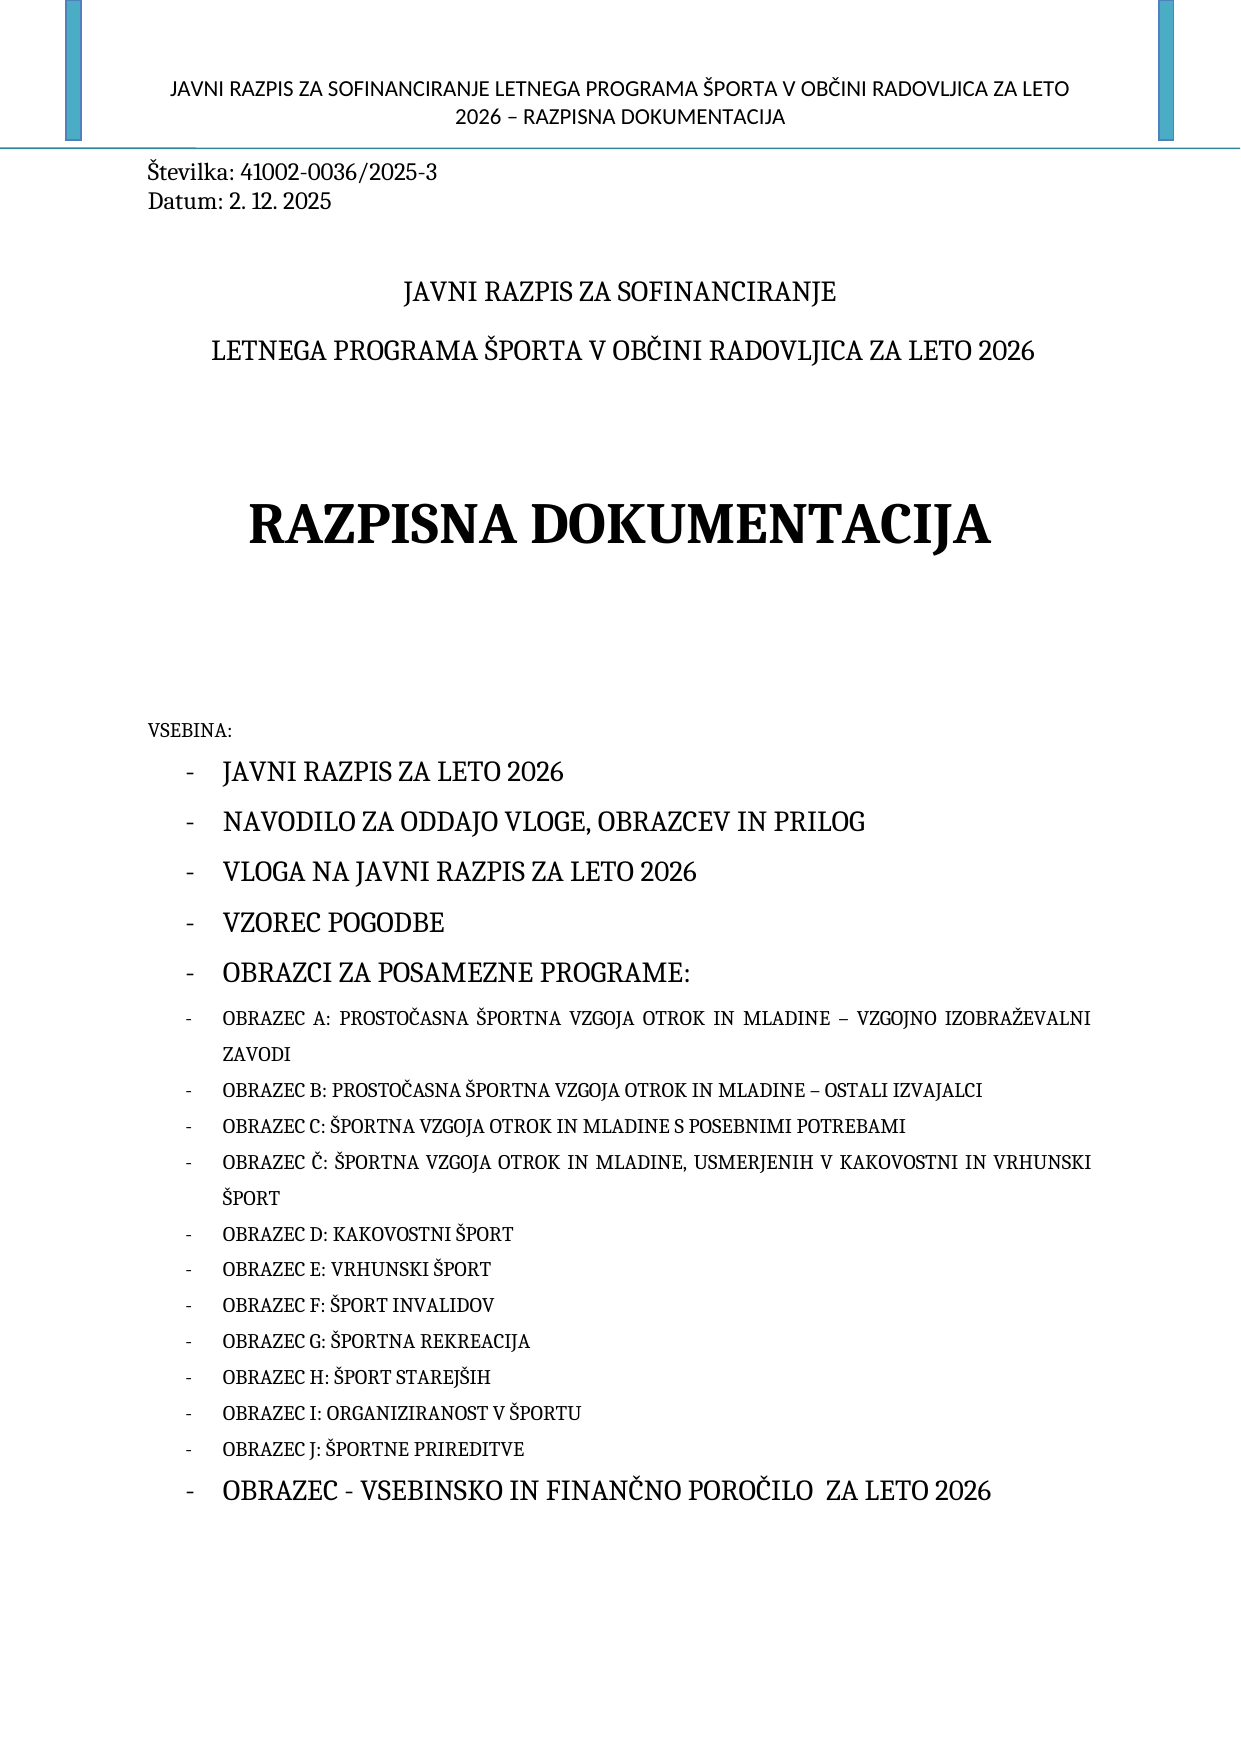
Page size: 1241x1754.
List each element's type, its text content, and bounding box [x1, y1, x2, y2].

list OBRAZEC I: ORGANIZIRANOST V ŠPORTU [185, 1402, 1093, 1426]
list OBRAZEC E: VRHUNSKI ŠPORT [185, 1258, 1093, 1282]
text JAVNI RAZPIS ZA SOFINANCIRANJE [148, 275, 1093, 308]
list OBRAZEC - VSEBINSKO IN FINANČNO POROČILO ZA LETO 2026 [185, 1474, 1093, 1507]
list OBRAZEC H: ŠPORT STAREJŠIH [185, 1366, 1093, 1390]
list JAVNI RAZPIS ZA LETO 2026 [185, 755, 1093, 788]
text LETNEGA PROGRAMA ŠPORTA V OBČINI RADOVLJICA ZA LETO 2026 [148, 334, 1093, 368]
list OBRAZEC G: ŠPORTNA REKREACIJA [185, 1330, 1093, 1354]
list OBRAZEC J: ŠPORTNE PRIREDITVE [185, 1438, 1093, 1462]
list OBRAZEC B: PROSTOČASNA ŠPORTNA VZGOJA OTROK IN MLADINE – OSTALI IZVAJALCI [185, 1078, 1093, 1102]
text Številka: 41002-0036/2025-3 [148, 158, 1093, 187]
list OBRAZCI ZA POSAMEZNE PROGRAME: [185, 956, 1093, 990]
list OBRAZEC Č: ŠPORTNA VZGOJA OTROK IN MLADINE, USMERJENIH V KAKOVOSTNI IN VRHUNSKI ŠPORT [185, 1150, 1093, 1210]
text VSEBINA: [148, 719, 1093, 743]
text RAZPISNA DOKUMENTACIJA [148, 491, 1093, 558]
list VZOREC POGODBE [185, 906, 1093, 939]
list NAVODILO ZA ODDAJO VLOGE, OBRAZCEV IN PRILOG [185, 805, 1093, 839]
list OBRAZEC F: ŠPORT INVALIDOV [185, 1294, 1093, 1318]
list OBRAZEC D: KAKOVOSTNI ŠPORT [185, 1222, 1093, 1246]
list OBRAZEC C: ŠPORTNA VZGOJA OTROK IN MLADINE S POSEBNIMI POTREBAMI [185, 1114, 1093, 1138]
list VLOGA NA JAVNI RAZPIS ZA LETO 2026 [185, 856, 1093, 889]
text Datum: 2. 12. 2025 [148, 187, 1093, 215]
list OBRAZEC A: PROSTOČASNA ŠPORTNA VZGOJA OTROK IN MLADINE – VZGOJNO IZOBRAŽEVALNI ZAVODI [185, 1007, 1093, 1066]
